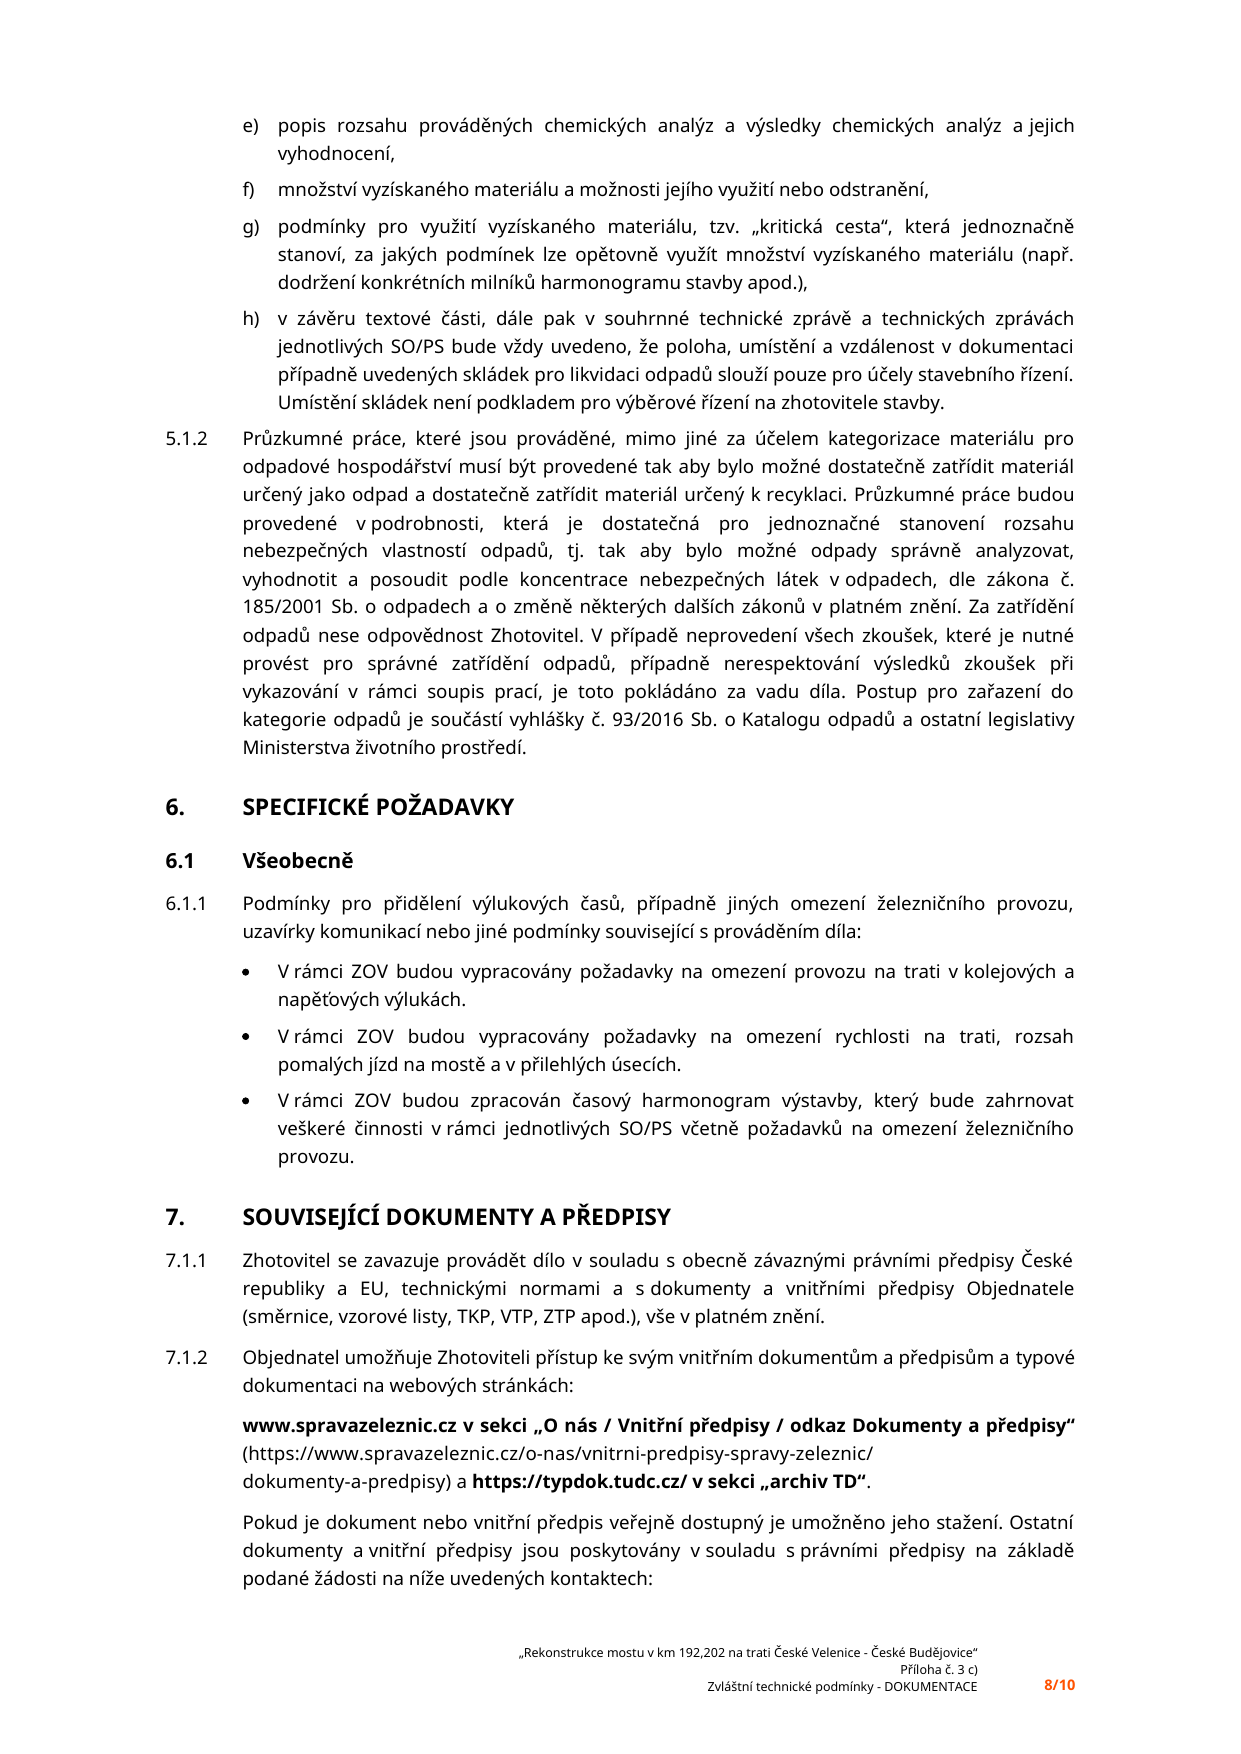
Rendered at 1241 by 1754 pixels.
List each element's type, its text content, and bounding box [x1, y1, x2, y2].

list popis rozsahu prováděných chemických analýz a výsledky chemických analýz a jejich vyhodnocení, [242, 112, 1075, 166]
text Pokud je dokument nebo vnitřní předpis veřejně dostupný je umožněno jeho stažení. Ostatní dokumenty a vnitřní předpisy jsou poskytovány v souladu s právními předpisy na základě podané žádosti na níže uvedených kontaktech: [242, 1509, 1075, 1591]
list V rámci ZOV budou vypracovány požadavky na omezení provozu na trati v kolejových a napěťových výlukách. [242, 959, 1075, 1012]
list množství vyzískaného materiálu a možnosti jejího využití nebo odstranění, [242, 177, 1075, 202]
list Všeobecně [165, 846, 1075, 875]
text www.spravazeleznic.cz v sekci „O nás / Vnitřní předpisy / odkaz Dokumenty a předpisy“ (https://www.spravazeleznic.cz/o-nas/vnitrni-predpisy-spravy-zeleznic/ dokumenty-a-predpisy) a https://typdok.tudc.cz/ v sekci „archiv TD“. [242, 1413, 1075, 1494]
text V rámci ZOV budou zpracován časový harmonogram výstavby, který bude zahrnovat veškeré činnosti v rámci jednotlivých SO/PS včetně požadavků na omezení železničního provozu. [242, 1087, 1075, 1169]
list v závěru textové části, dále pak v souhrnné technické zprávě a technických zprávách jednotlivých SO/PS bude vždy uvedeno, že poloha, umístění a vzdálenost v dokumentaci případně uvedených skládek pro likvidaci odpadů slouží pouze pro účely stavebního řízení. Umístění skládek není podkladem pro výběrové řízení na zhotovitele stavby. [242, 305, 1075, 415]
list podmínky pro využití vyzískaného materiálu, tzv. „kritická cesta“, která jednoznačně stanoví, za jakých podmínek lze opětovně využít množství vyzískaného materiálu (např. dodržení konkrétních milníků harmonogramu stavby apod.), [242, 213, 1075, 294]
list Objednatel umožňuje Zhotoviteli přístup ke svým vnitřním dokumentům a předpisům a typové dokumentaci na webových stránkách: [165, 1344, 1075, 1398]
list SPECIFICKÉ POŽADAVKY [165, 791, 1075, 822]
list Zhotovitel se zavazuje provádět dílo v souladu s obecně závaznými právními předpisy České republiky a EU, technickými normami a s dokumenty a vnitřními předpisy Objednatele (směrnice, vzorové listy, TKP, VTP, ZTP apod.), vše v platném znění. [165, 1247, 1075, 1329]
list V rámci ZOV budou vypracovány požadavky na omezení rychlosti na trati, rozsah pomalých jízd na mostě a v přilehlých úsecích. [242, 1023, 1075, 1077]
list Podmínky pro přidělení výlukových časů, případně jiných omezení železničního provozu, uzavírky komunikací nebo jiné podmínky související s prováděním díla: [165, 890, 1075, 944]
list Průzkumné práce, které jsou prováděné, mimo jiné za účelem kategorizace materiálu pro odpadové hospodářství musí být provedené tak aby bylo možné dostatečně zatřídit materiál určený jako odpad a dostatečně zatřídit materiál určený k recyklaci. Průzkumné práce budou provedené v podrobnosti, která je dostatečná pro jednoznačné stanovení rozsahu nebezpečných vlastností odpadů, tj. tak aby bylo možné odpady správně analyzovat, vyhodnotit a posoudit podle koncentrace nebezpečných látek v odpadech, dle zákona č. 185/2001 Sb. o odpadech a o změně některých dalších zákonů v platném znění. Za zatřídění odpadů nese odpovědnost Zhotovitel. V případě neprovedení všech zkoušek, které je nutné provést pro správné zatřídění odpadů, případně nerespektování výsledků zkoušek při vykazování v rámci soupis prací, je toto pokládáno za vadu díla. Postup pro zařazení do kategorie odpadů je součástí vyhlášky č. 93/2016 Sb. o Katalogu odpadů a ostatní legislativy Ministerstva životního prostředí. [165, 426, 1075, 759]
list SOUVISEJÍCÍ DOKUMENTY A PŘEDPISY [165, 1201, 1075, 1232]
